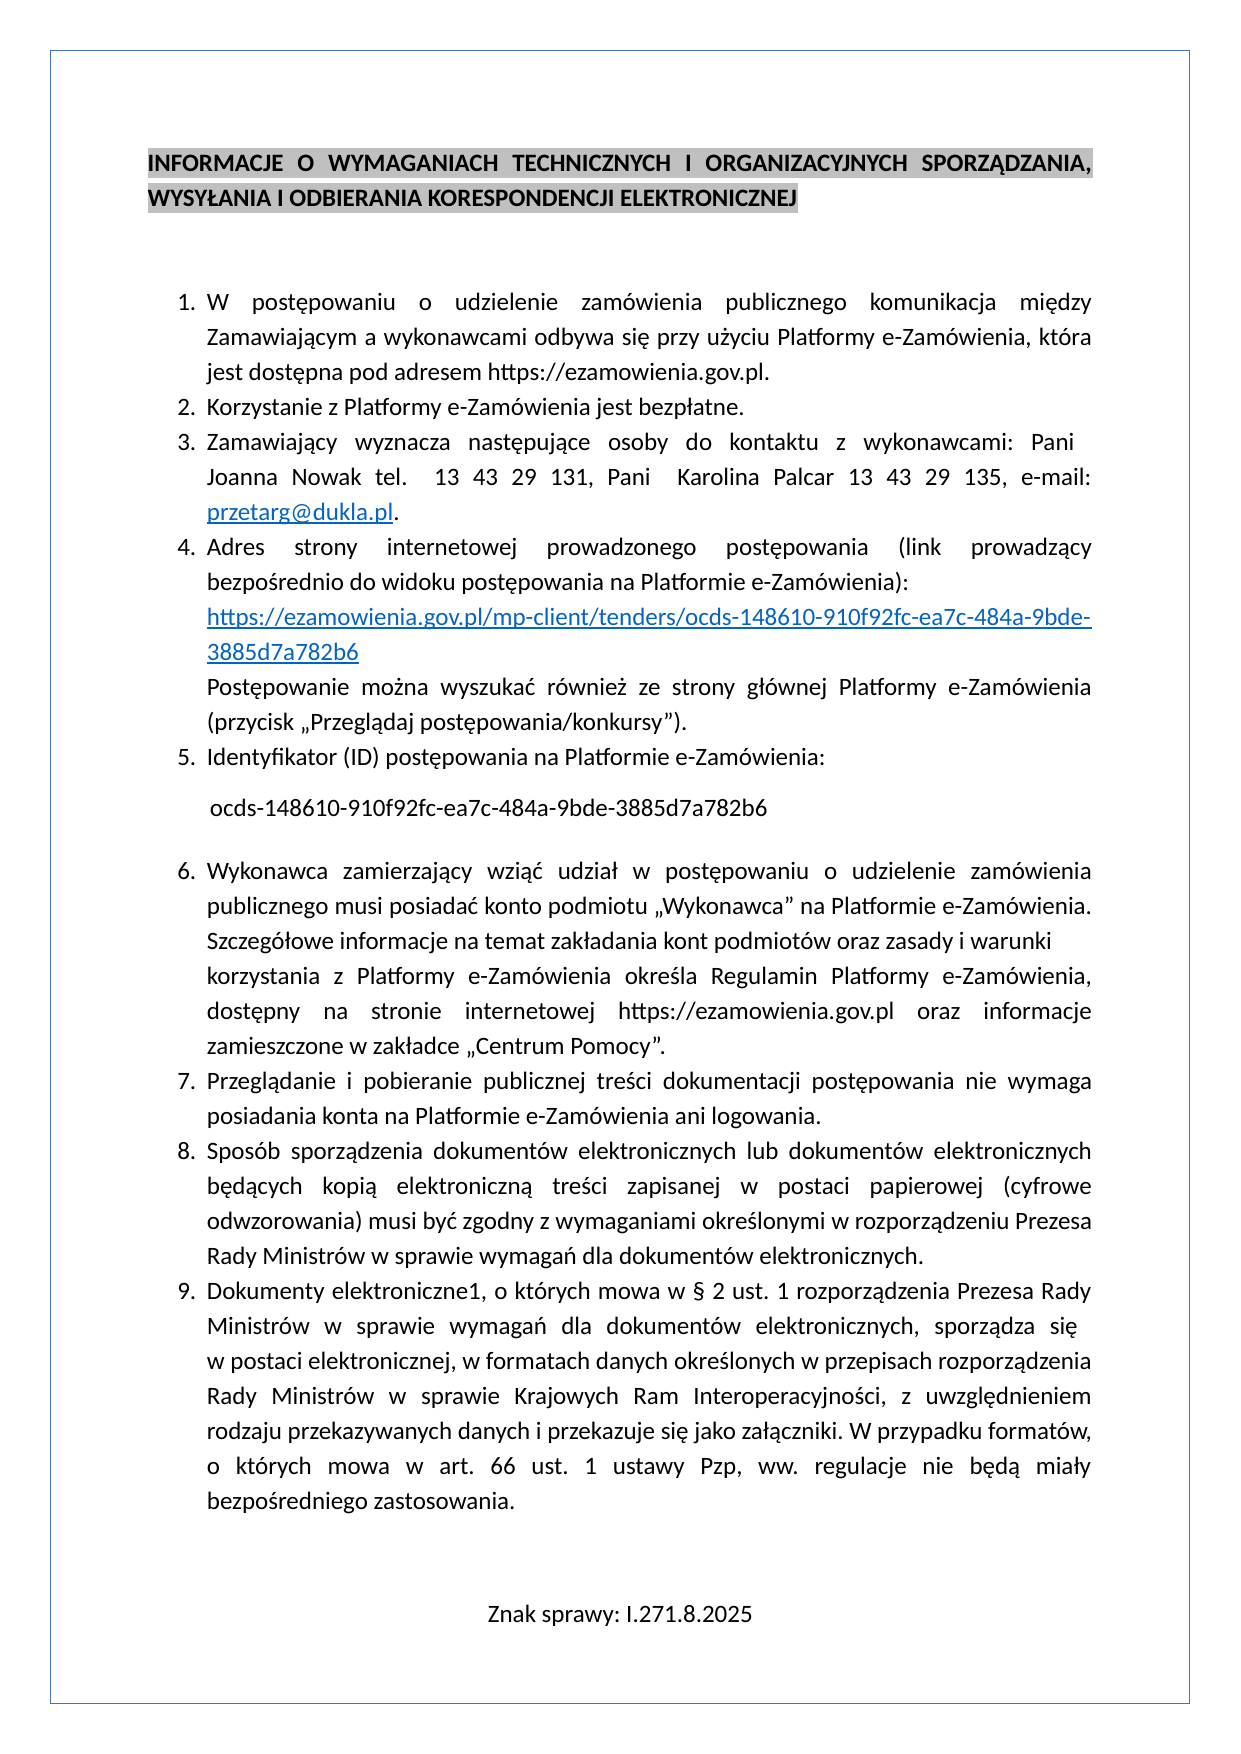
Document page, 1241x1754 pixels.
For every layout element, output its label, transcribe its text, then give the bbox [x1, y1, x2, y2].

list Adres strony internetowej prowadzonego postępowania (link prowadzący bezpośrednio do widoku postępowania na Platformie e-Zamówienia): [177, 531, 1093, 596]
list Dokumenty elektroniczne1, o których mowa w § 2 ust. 1 rozporządzenia Prezesa Rady Ministrów w sprawie wymagań dla dokumentów elektronicznych, sporządza się w postaci elektronicznej, w formatach danych określonych w przepisach rozporządzenia Rady Ministrów w sprawie Krajowych Ram Interoperacyjności, z uwzględnieniem rodzaju przekazywanych danych i przekazuje się jako załączniki. W przypadku formatów, o których mowa w art. 66 ust. 1 ustawy Pzp, ww. regulacje nie będą miały bezpośredniego zastosowania. [177, 1275, 1093, 1515]
text ocds-148610-910f92fc-ea7c-484a-9bde-3885d7a782b6 [147, 792, 1093, 823]
list Zamawiający wyznacza następujące osoby do kontaktu z wykonawcami: Pani Joanna Nowak tel. 13 43 29 131, Pani Karolina Palcar 13 43 29 135, e-mail: przetarg@dukla.pl. [177, 426, 1093, 526]
list korzystania z Platformy e-Zamówienia określa Regulamin Platformy e-Zamówienia, dostępny na stronie internetowej https://ezamowienia.gov.pl oraz informacje zamieszczone w zakładce „Centrum Pomocy”. [207, 960, 1093, 1060]
list Sposób sporządzenia dokumentów elektronicznych lub dokumentów elektronicznych będących kopią elektroniczną treści zapisanej w postaci papierowej (cyfrowe odwzorowania) musi być zgodny z wymaganiami określonymi w rozporządzeniu Prezesa Rady Ministrów w sprawie wymagań dla dokumentów elektronicznych. [177, 1135, 1093, 1270]
list Wykonawca zamierzający wziąć udział w postępowaniu o udzielenie zamówienia publicznego musi posiadać konto podmiotu „Wykonawca” na Platformie e-Zamówienia. Szczegółowe informacje na temat zakładania kont podmiotów oraz zasady i warunki [177, 855, 1093, 955]
list Przeglądanie i pobieranie publicznej treści dokumentacji postępowania nie wymaga posiadania konta na Platformie e-Zamówienia ani logowania. [177, 1065, 1093, 1130]
list Identyfikator (ID) postępowania na Platformie e-Zamówienia: [177, 741, 1093, 771]
list https://ezamowienia.gov.pl/mp-client/tenders/ocds-148610-910f92fc-ea7c-484a-9bde-3885d7a782b6 [207, 601, 1093, 666]
list Postępowanie można wyszukać również ze strony głównej Platformy e-Zamówienia (przycisk „Przeglądaj postępowania/konkursy”). [207, 671, 1093, 736]
list Korzystanie z Platformy e-Zamówienia jest bezpłatne. [177, 391, 1093, 421]
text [147, 147, 1093, 213]
list W postępowaniu o udzielenie zamówienia publicznego komunikacja między Zamawiającym a wykonawcami odbywa się przy użyciu Platformy e-Zamówienia, która jest dostępna pod adresem https://ezamowienia.gov.pl. [177, 286, 1093, 386]
